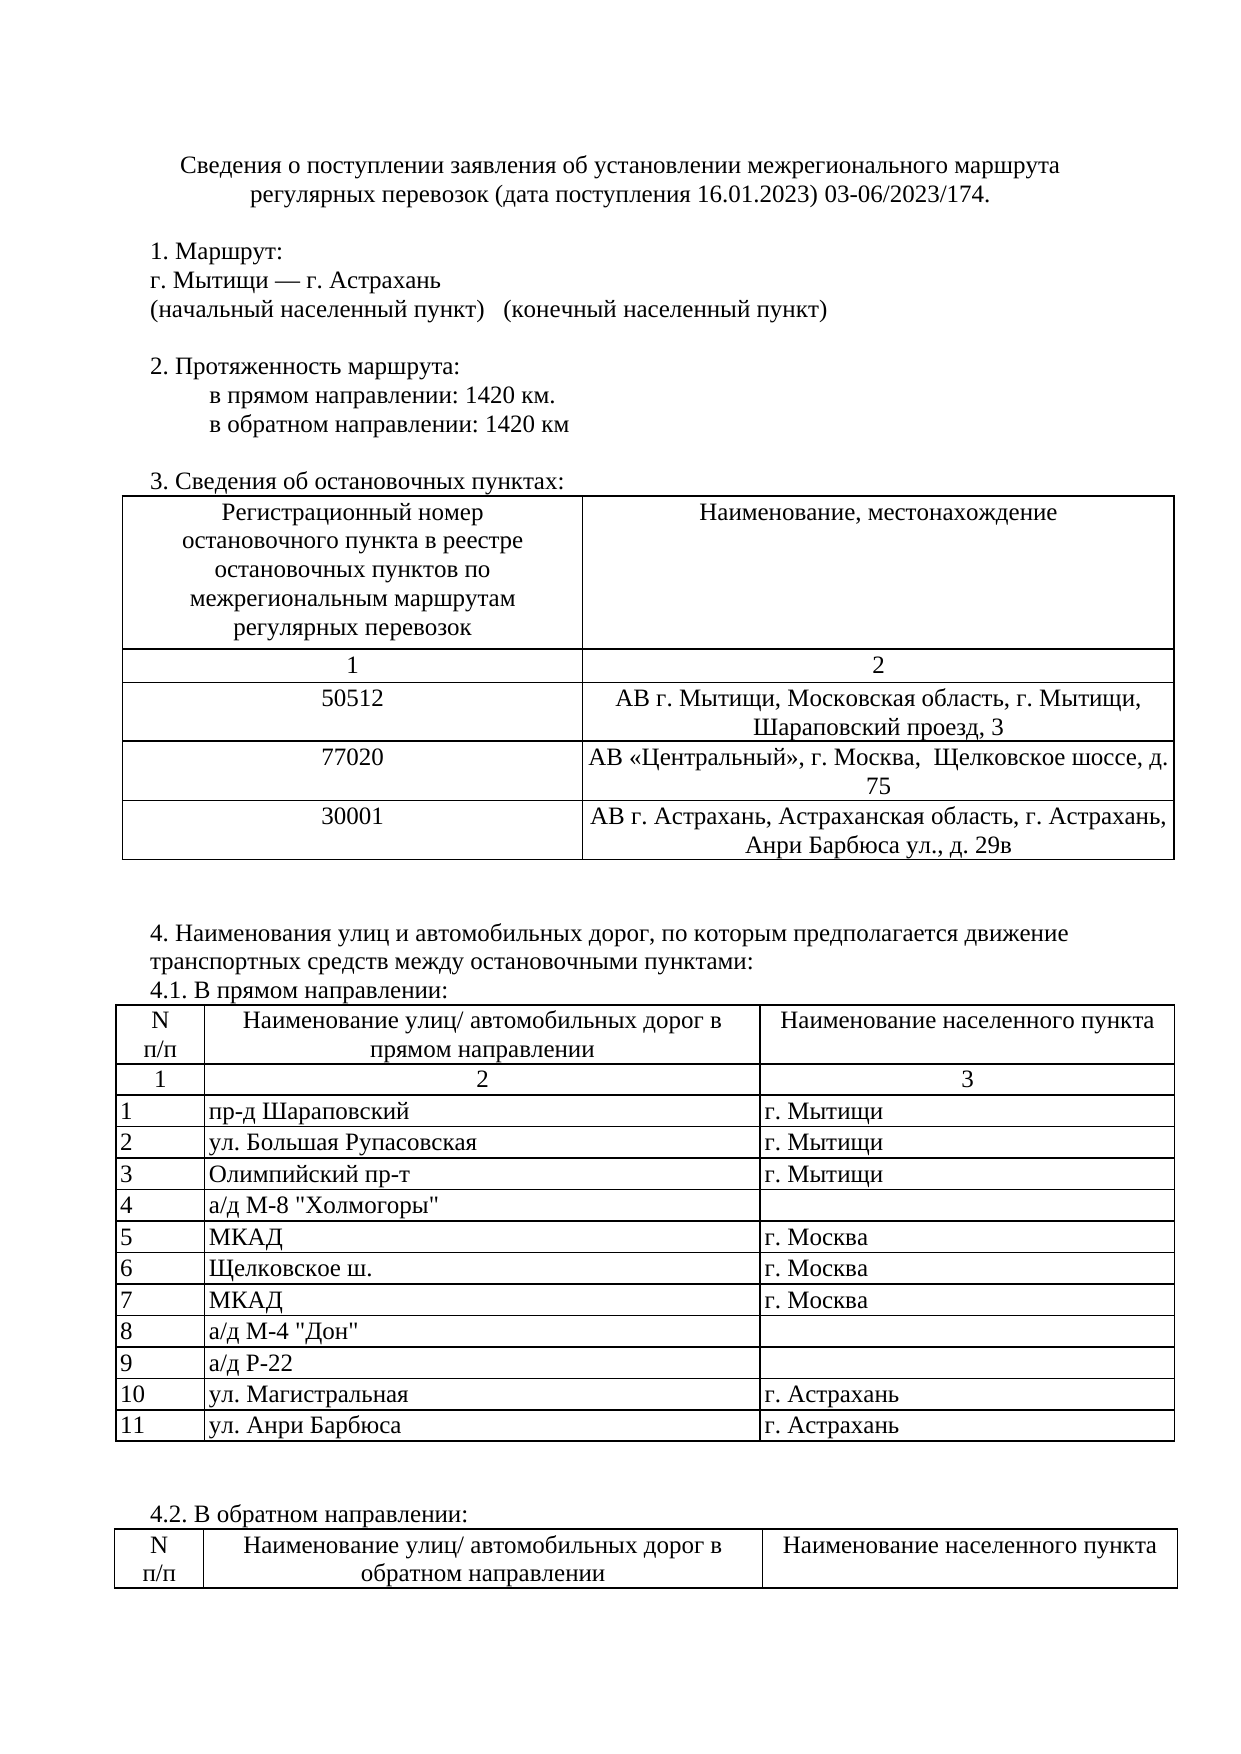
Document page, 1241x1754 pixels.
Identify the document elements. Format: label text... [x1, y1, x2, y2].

table_cell [761, 1190, 1174, 1220]
table_cell пр-д Шараповский [205, 1096, 759, 1126]
table_cell 1 [123, 650, 582, 681]
text (начальный населенный пункт) (конечный населенный пункт) [150, 294, 1090, 322]
table_cell г. Мытищи [761, 1096, 1174, 1126]
table_cell г. Москва [761, 1253, 1174, 1283]
table_cell АВ «Центральный», г. Москва, Щелковское шоссе, д. 75 [583, 742, 1173, 799]
table_cell г. Москва [761, 1222, 1174, 1252]
table_cell 6 [117, 1253, 204, 1283]
table_cell 50512 [123, 683, 582, 740]
table_cell 2 [117, 1127, 204, 1157]
table_header N п/п [117, 1006, 204, 1063]
table_cell 3 [761, 1065, 1174, 1094]
table_cell Щелковское ш. [205, 1253, 759, 1283]
table_cell 11 [117, 1411, 204, 1440]
text 3. Сведения об остановочных пунктах: [150, 466, 1090, 495]
text г. Мытищи — г. Астрахань [150, 265, 1090, 294]
table_cell АВ г. Мытищи, Московская область, г. Мытищи, Шараповский проезд, 3 [583, 683, 1173, 740]
table_cell а/д М-8 "Холмогоры" [205, 1190, 759, 1220]
table_cell г. Москва [761, 1285, 1174, 1314]
table_header Наименование населенного пункта [761, 1006, 1174, 1063]
table_cell г. Мытищи [761, 1127, 1174, 1157]
table_header Наименование улиц/ автомобильных дорог в прямом направлении [205, 1006, 759, 1063]
text 1. Маршрут: [150, 236, 1090, 265]
table_cell МКАД [205, 1222, 759, 1252]
table_header Регистрационный номер остановочного пункта в реестре остановочных пунктов по межрегиональным маршрутам регулярных перевозок [123, 497, 582, 648]
table_cell 77020 [123, 742, 582, 799]
table_cell МКАД [205, 1285, 759, 1314]
table_header N п/п [115, 1530, 203, 1587]
table_cell ул. Большая Рупасовская [205, 1127, 759, 1157]
table_cell [761, 1316, 1174, 1346]
table_cell АВ г. Астрахань, Астраханская область, г. Астрахань, Анри Барбюса ул., д. 29в [583, 801, 1173, 858]
table_cell 4 [117, 1190, 204, 1220]
text 4. Наименования улиц и автомобильных дорог, по которым предполагается движение транспортных средств между остановочными пунктами: [150, 918, 1090, 975]
text в прямом направлении: 1420 км. [150, 380, 1090, 409]
table_cell Олимпийский пр-т [205, 1159, 759, 1189]
table_cell 10 [117, 1379, 204, 1409]
table_cell 2 [583, 650, 1173, 681]
table_header Наименование улиц/ автомобильных дорог в обратном направлении [204, 1530, 762, 1587]
table_cell ул. Магистральная [205, 1379, 759, 1409]
table_header Наименование населенного пункта [763, 1530, 1177, 1587]
table_cell а/д М-4 "Дон" [205, 1316, 759, 1346]
table_cell 8 [117, 1316, 204, 1346]
table_cell г. Астрахань [761, 1411, 1174, 1440]
table_cell 30001 [123, 801, 582, 858]
text 4.2. В обратном направлении: [150, 1499, 1090, 1528]
table_header Наименование, местонахождение [583, 497, 1173, 648]
table_cell 3 [117, 1159, 204, 1189]
table_cell 2 [205, 1065, 759, 1094]
table_cell 1 [117, 1065, 204, 1094]
text Сведения о поступлении заявления об установлении межрегионального маршрута регулярных перевозок (дата поступления 16.01.2023) 03-06/2023/174. [150, 150, 1090, 207]
table_cell [761, 1348, 1174, 1377]
table_cell 5 [117, 1222, 204, 1252]
table_cell ул. Анри Барбюса [205, 1411, 759, 1440]
table_cell 7 [117, 1285, 204, 1314]
text в обратном направлении: 1420 км [150, 409, 1090, 437]
table_cell 1 [117, 1096, 204, 1126]
table_cell 9 [117, 1348, 204, 1377]
table_cell г. Астрахань [761, 1379, 1174, 1409]
table_cell г. Мытищи [761, 1159, 1174, 1189]
table_cell а/д Р-22 [205, 1348, 759, 1377]
text 4.1. В прямом направлении: [150, 975, 1090, 1004]
text 2. Протяженность маршрута: [150, 351, 1090, 380]
